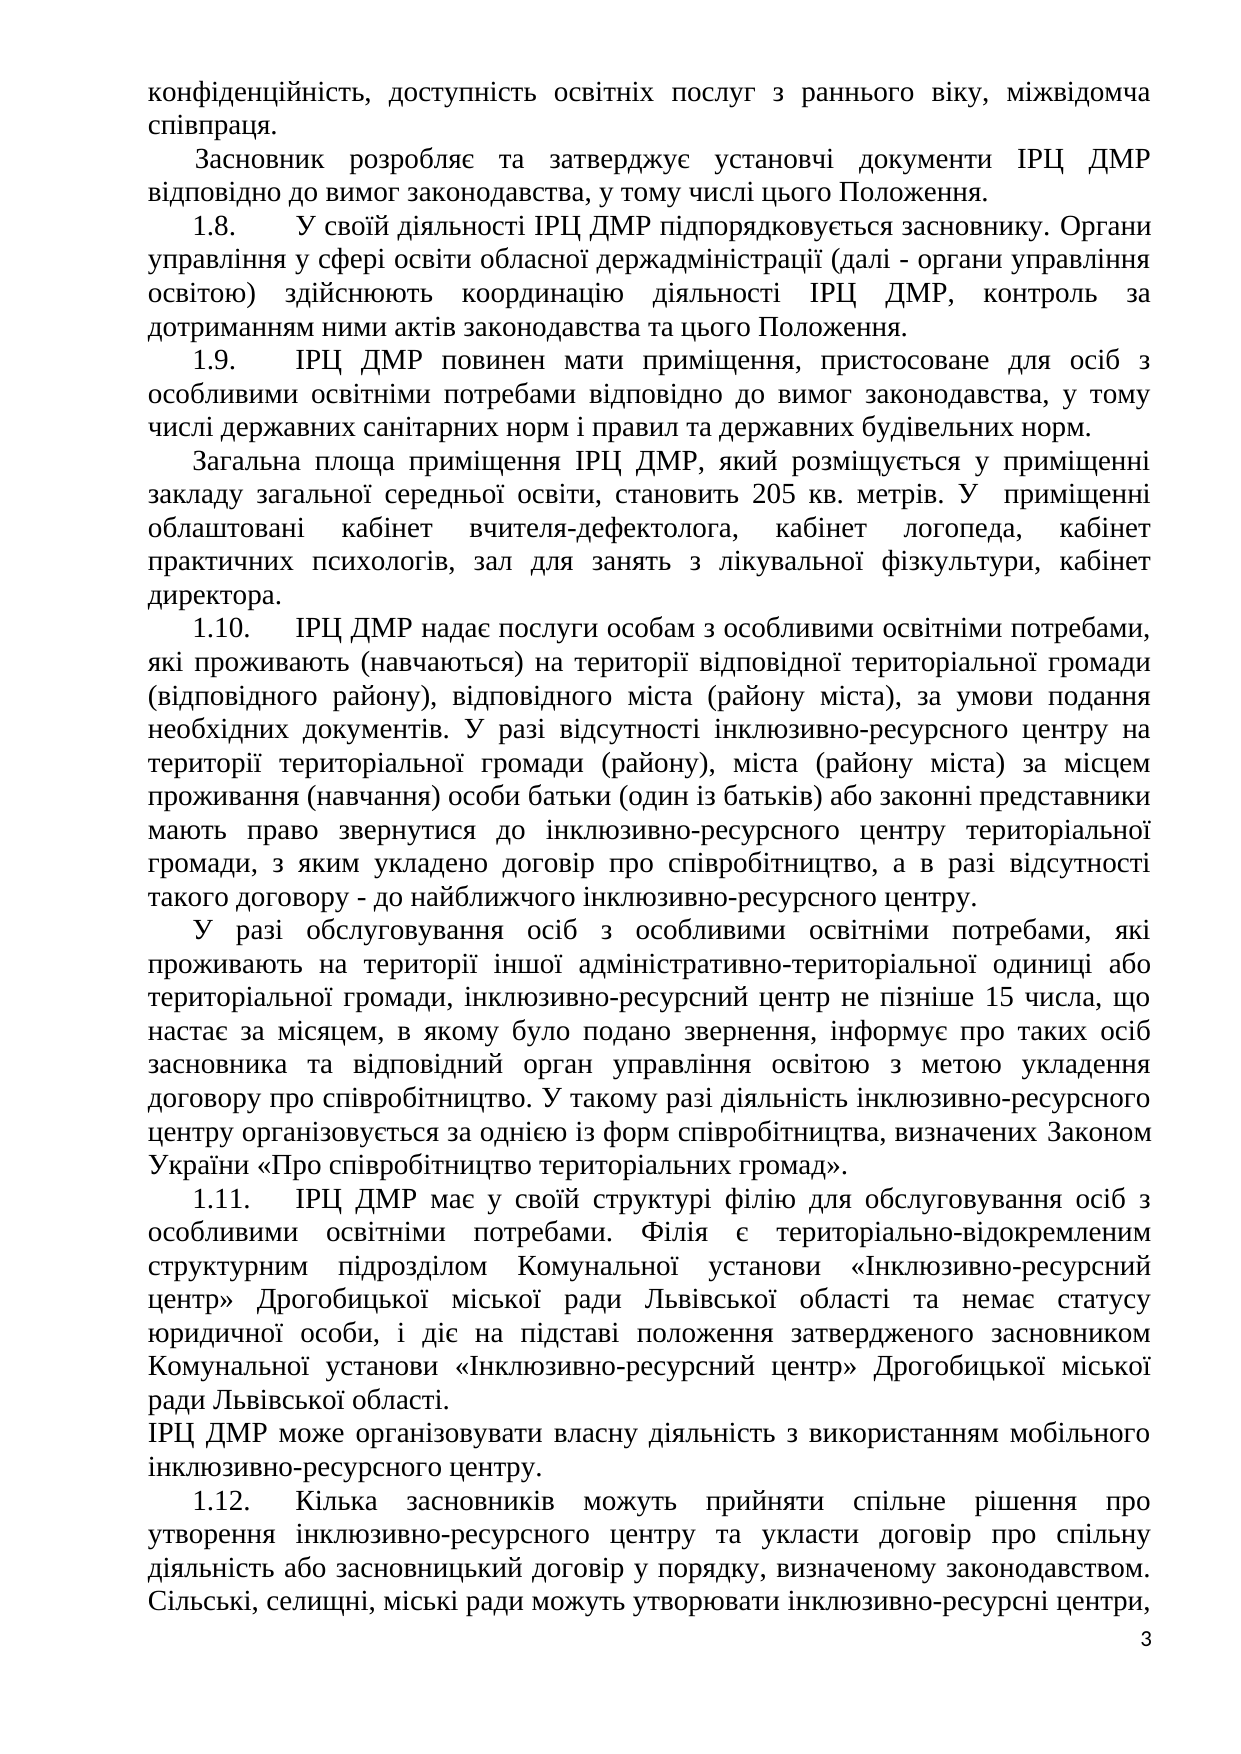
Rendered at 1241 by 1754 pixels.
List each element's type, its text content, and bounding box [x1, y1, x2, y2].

list У своїй діяльності ІРЦ ДМР підпорядковується засновнику. Органи управління у сфері освіти обласної держадміністрації (далі - органи управління освітою) здійснюють координацію діяльності ІРЦ ДМР, контроль за дотриманням ними актів законодавства та цього Положення. [148, 208, 1152, 342]
list ІРЦ ДМР надає послуги особам з особливими освітніми потребами, які проживають (навчаються) на території відповідної територіальної громади (відповідного району), відповідного міста (району міста), за умови подання необхідних документів. У разі відсутності інклюзивно-ресурсного центру на території територіальної громади (району), міста (району міста) за місцем проживання (навчання) особи батьки (один із батьків) або законні представники мають право звернутися до інклюзивно-ресурсного центру територіальної громади, з яким укладено договір про співробітництво, а в разі відсутності такого договору - до найближчого інклюзивно-ресурсного центру. [148, 611, 1152, 912]
list Засновник розробляє та затверджує установчі документи ІРЦ ДМР відповідно до вимог законодавства, у тому числі цього Положення. [148, 141, 1152, 208]
list ІРЦ ДМР має у своїй структурі філію для обслуговування осіб з особливими освітніми потребами. Філія є територіально-відокремленим структурним підрозділом Комунальної установи «Інклюзивно-ресурсний центр» Дрогобицької міської ради Львівської області та немає статусу юридичної особи, і діє на підставі положення затвердженого засновником Комунальної установи «Інклюзивно-ресурсний центр» Дрогобицької міської ради Львівської області. [148, 1181, 1152, 1416]
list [148, 1483, 1152, 1617]
text ІРЦ ДМР може організовувати власну діяльність з використанням мобільного інклюзивно-ресурсного центру. [148, 1416, 1152, 1483]
list ІРЦ ДМР повинен мати приміщення, пристосоване для осіб з особливими освітніми потребами відповідно до вимог законодавства, у тому числі державних санітарних норм і правил та державних будівельних норм. [148, 342, 1152, 443]
list Загальна площа приміщення ІРЦ ДМР, який розміщується у приміщенні закладу загальної середньої освіти, становить 205 кв. метрів. У приміщенні облаштовані кабінет вчителя-дефектолога, кабінет логопеда, кабінет практичних психологів, зал для занять з лікувальної фізкультури, кабінет директора. [148, 443, 1152, 611]
list У разі обслуговування осіб з особливими освітніми потребами, які проживають на території іншої адміністративно-територіальної одиниці або територіальної громади, інклюзивно-ресурсний центр не пізніше 15 числа, що настає за місяцем, в якому було подано звернення, інформує про таких осіб засновника та відповідний орган управління освітою з метою укладення договору про співробітництво. У такому разі діяльність інклюзивно-ресурсного центру організовується за однією із форм співробітництва, визначених Законом України «Про співробітництво територіальних громад». [148, 912, 1152, 1181]
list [148, 74, 1152, 141]
